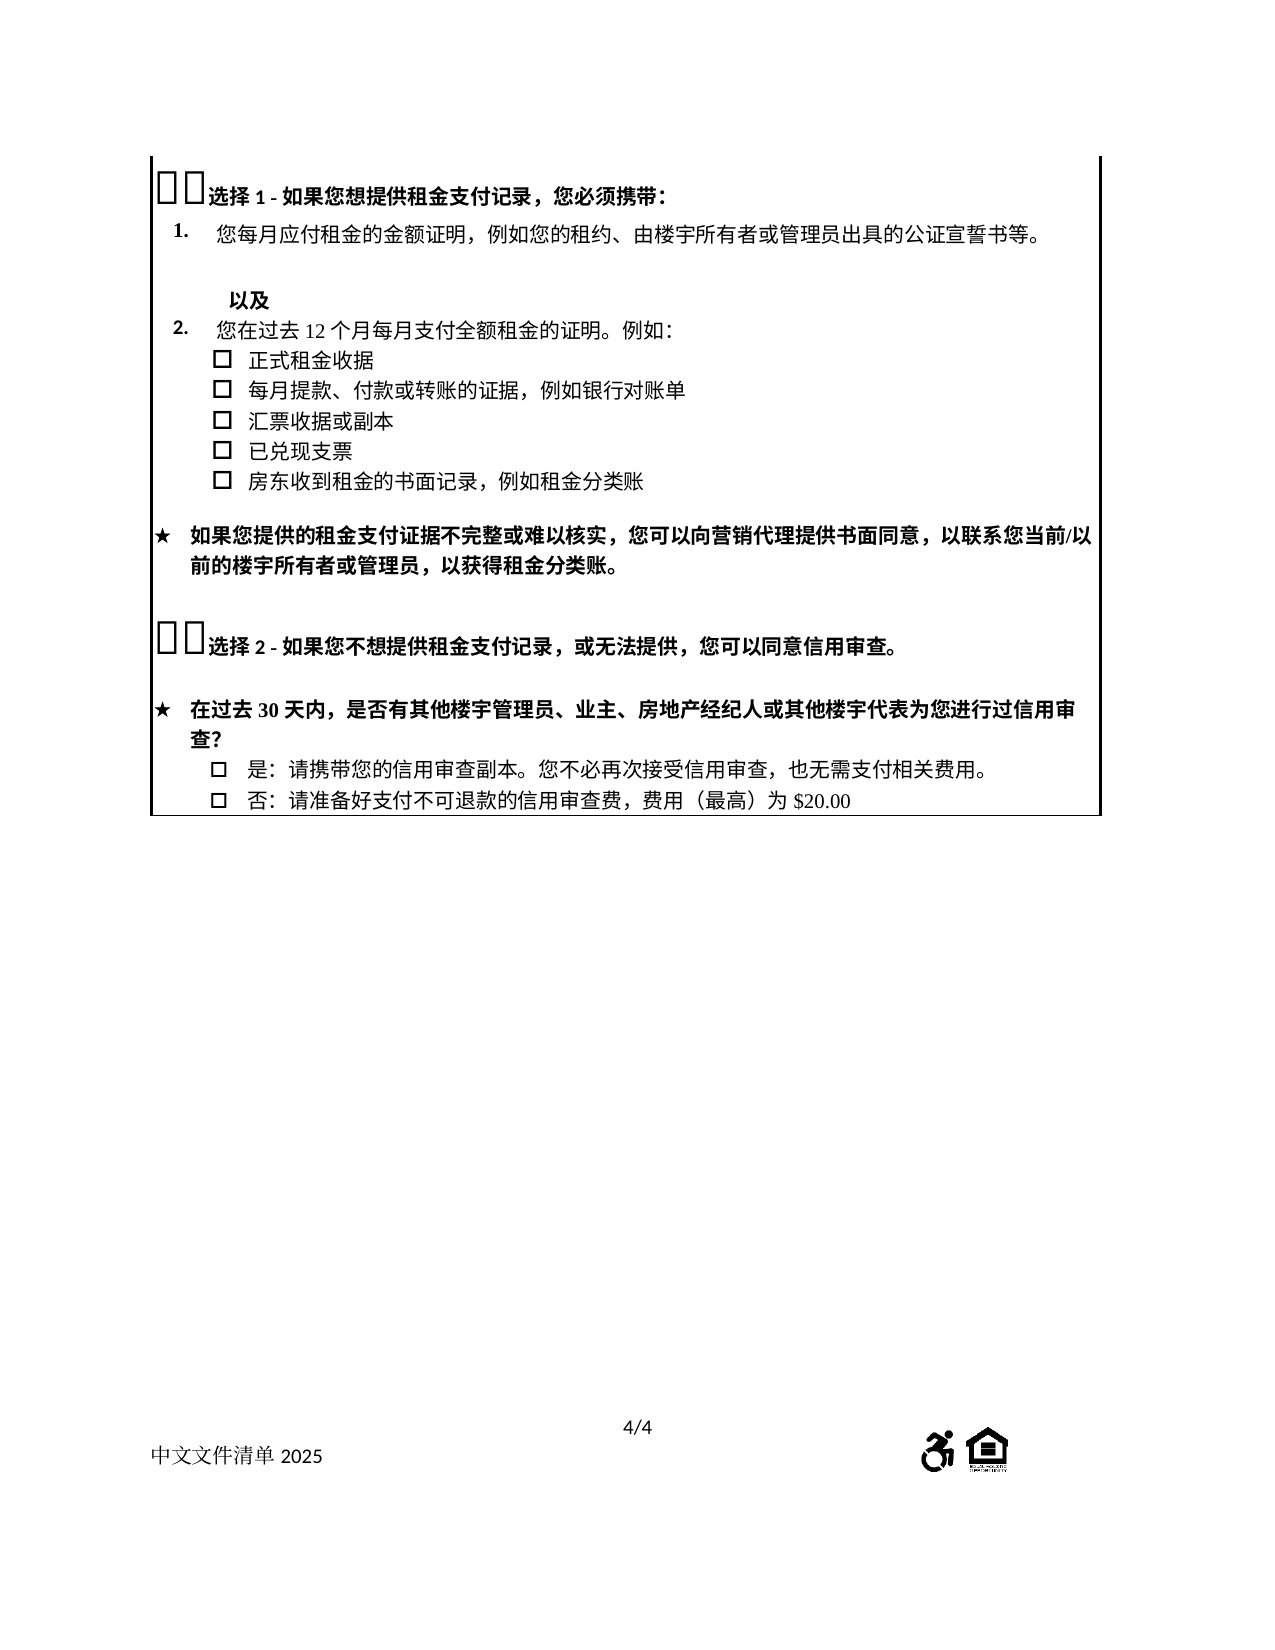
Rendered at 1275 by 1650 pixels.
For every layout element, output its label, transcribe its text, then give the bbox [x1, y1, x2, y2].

picture [921, 1429, 956, 1472]
table_cell 2. [153, 314, 210, 496]
table_cell 如果您提供的租金支付证据不完整或难以核实，您可以向营销代理提供书面同意，以联系您当前/以前的楼宇所有者或管理员，以获得租金分类账。 选择 2 - 如果您不想提供租金支付记录，或无法提供，您可以同意信用审查。 在过去 30 天内，是否有其他楼宇管理员、业主、房地产经纪人或其他楼宇代表为您进行过信用审查？ 是：请携带您的信用审查副本。您不必再次接受信用审查，也无需支付相关费用。 否：请准备好支付不可退款的信用审查费，费用（最高）为 $20.00 [153, 496, 1099, 815]
table_cell 以及 [153, 259, 1099, 314]
table_cell 您每月应付租金的金额证明，例如您的租约、由楼宇所有者或管理员出具的公证宣誓书等。 [210, 218, 1099, 259]
table_cell 您在过去 12 个月每月支付全额租金的证明。例如： 正式租金收据 每月提款、付款或转账的证据，例如银行对账单 汇票收据或副本 已兑现支票 房东收到租金的书面记录，例如租金分类账 [210, 314, 1099, 496]
table_cell 选择 1 - 如果您想提供租金支付记录，您必须携带： [153, 156, 1099, 218]
picture [966, 1427, 1008, 1472]
table_cell 1. [153, 218, 210, 259]
